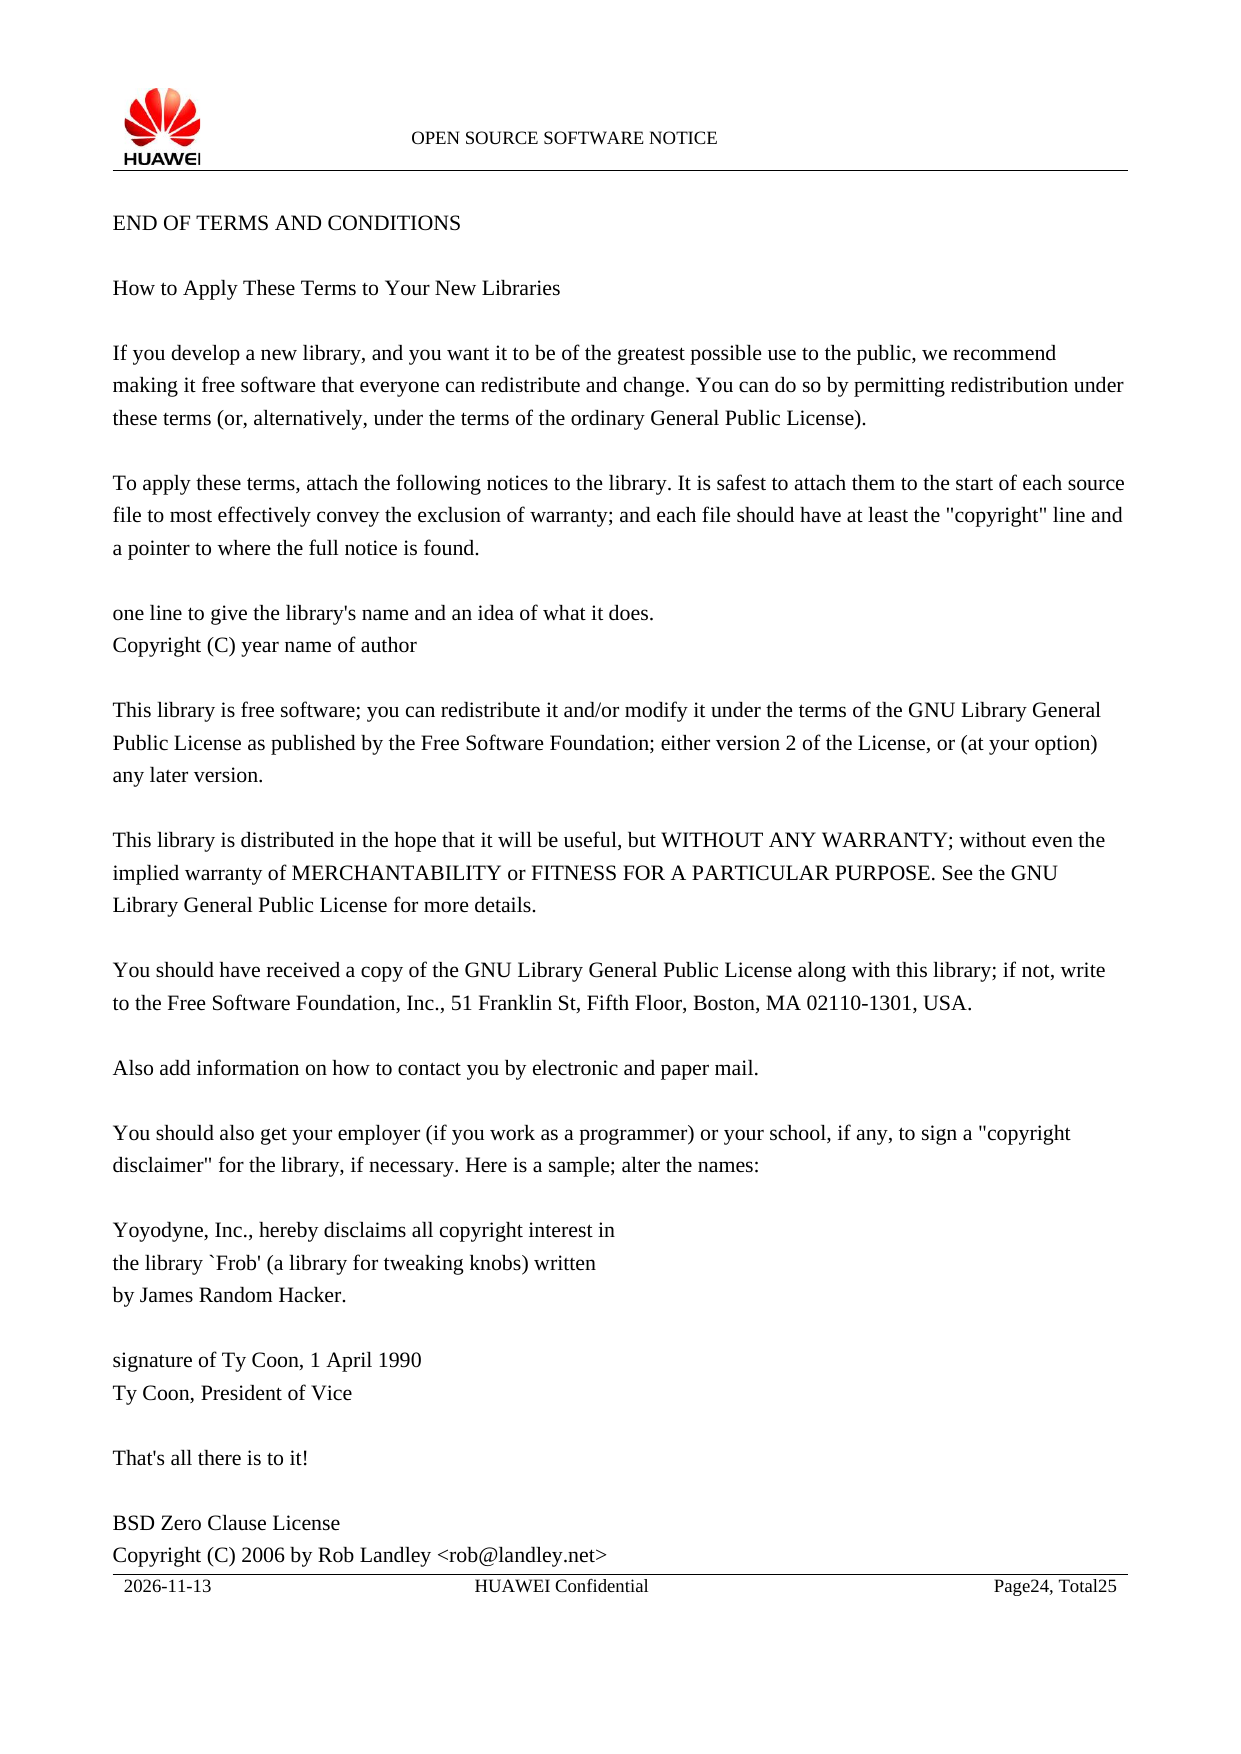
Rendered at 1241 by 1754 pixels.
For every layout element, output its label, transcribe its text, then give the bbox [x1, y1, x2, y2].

picture [124, 88, 201, 165]
